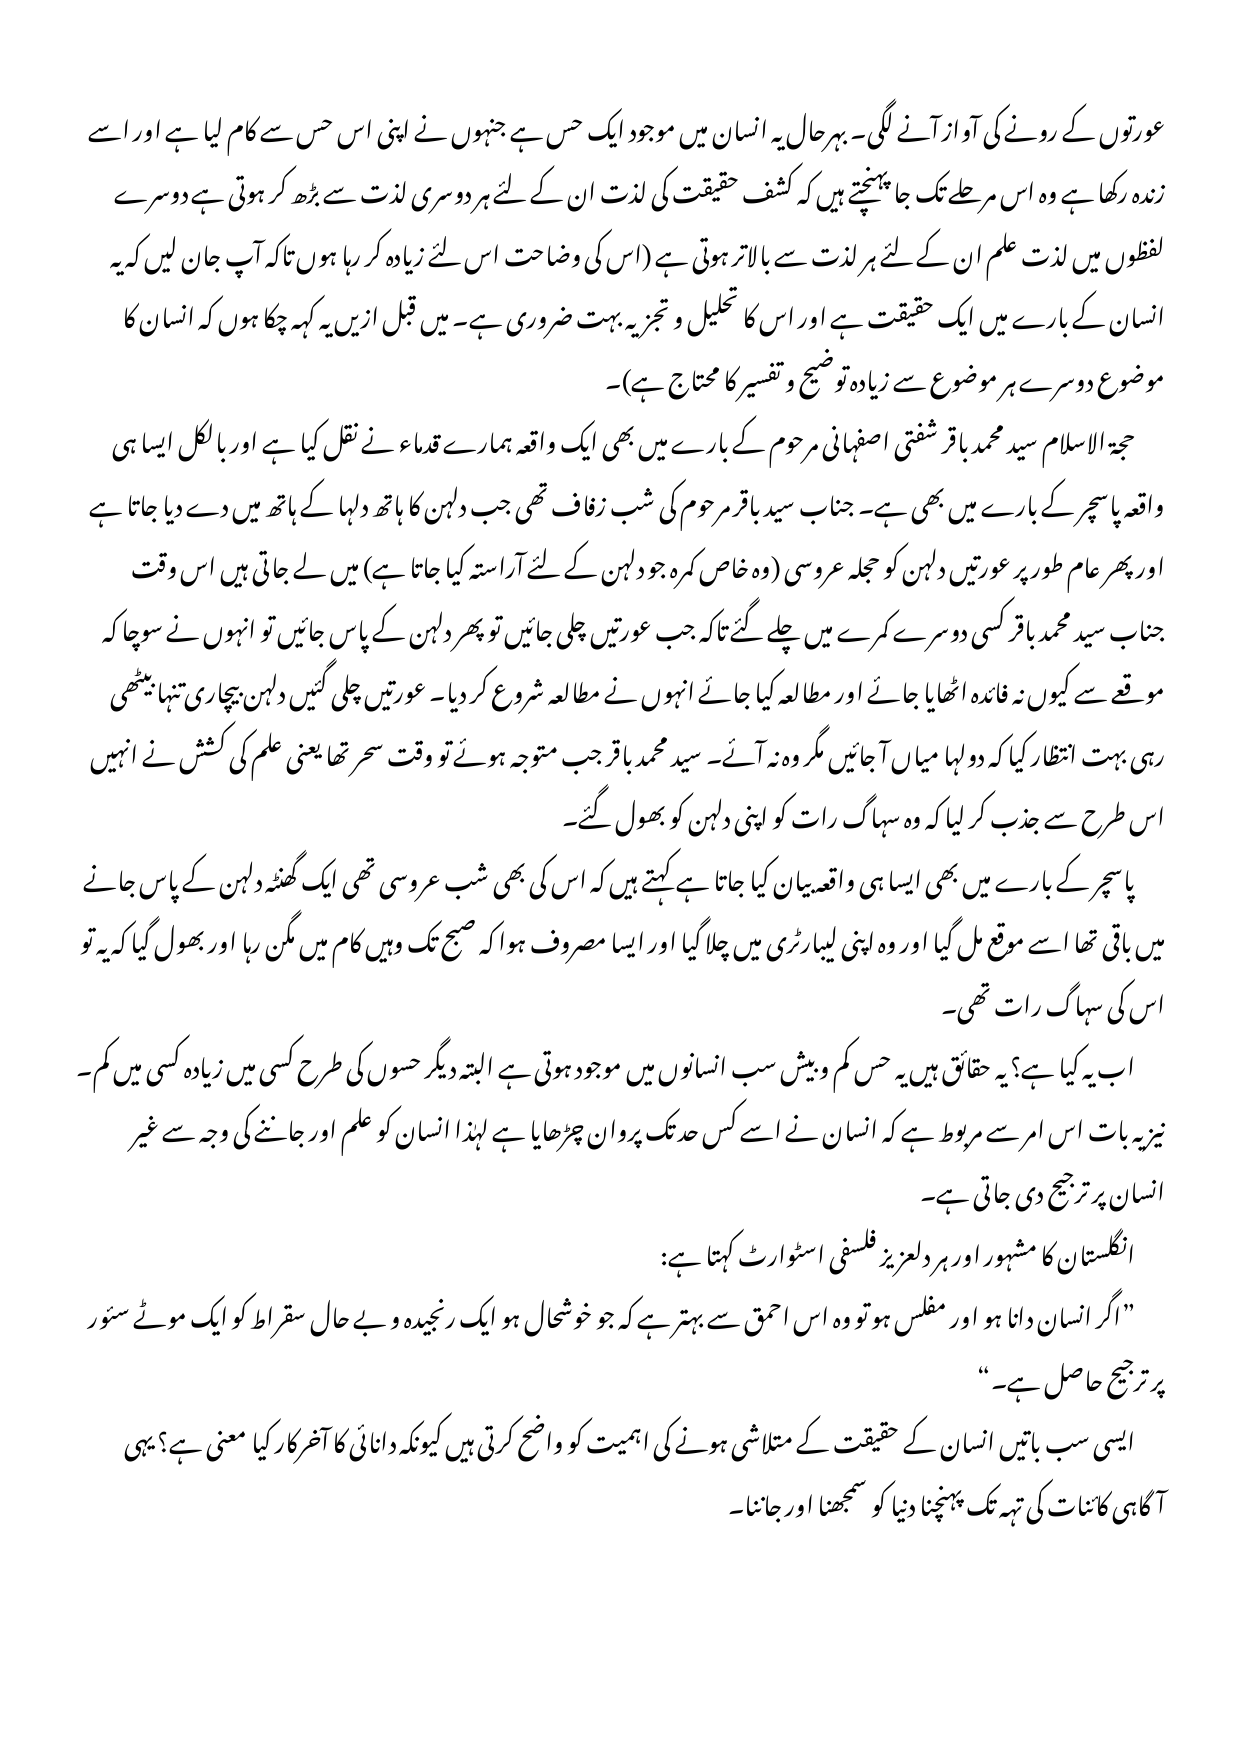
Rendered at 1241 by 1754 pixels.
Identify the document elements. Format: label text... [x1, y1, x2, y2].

text پاسچر کے بارے میں بھی ایسا ہی واقعہ بیان کیا جاتا ہے کہتے ہیں کہ اس کی بھی شب عروسی تھی ایک گھنٹہ دلہن کے پاس جانے میں باقی تھا اسے موقع مل گیا اور وہ اپنی لیبارٹری میں چلا گیا اور ایسا مصروف ہوا کہ صبح تک وہیں کام میں مگن رہا اور بھول گیا کہ یہ تو اس کی سہاگ رات تھی۔ [75, 844, 1165, 1031]
text ایسی سب باتیں انسان کے حقیقت کے متلاشی ہونے کی اہمیت کو واضح کرتی ہیں کیونکہ دانائی کا آخرکار کیا معنی ہے؟ یہی آگاہی کائنات کی تہہ تک پہنچنا دنیا کو سمجھنا اور جاننا۔ [75, 1406, 1165, 1531]
text اب یہ کیا ہے؟ یہ حقائق ہیں یہ حس کم و بیش سب انسانوں میں موجود ہوتی ہے البتہ دیگر حسوں کی طرح کسی میں زیادہ کسی میں کم۔ نیز یہ بات اس امر سے مربوط ہے کہ انسان نے اسے کس حد تک پروان چڑھایا ہے لہٰذا انسان کو علم اور جاننے کی وجہ سے غیر انسان پر ترجیح دی جاتی ہے۔ [75, 1031, 1165, 1219]
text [75, 94, 1165, 406]
text ”اگر انسان دانا ہو اور مفلس ہو تو وہ اس احمق سے بہتر ہے کہ جو خوشحال ہو ایک رنجیدہ و بے حال سقراط کو ایک موٹے سئور پر ترجیح حاصل ہے۔“ [75, 1281, 1165, 1406]
text انگلستان کا مشہور اور ہر دلعزیز فلسفی اسٹوارٹ کہتا ہے: [75, 1219, 1165, 1281]
text حجۃ الاسلام سید محمد باقر شفتی اصفہانی مرحوم کے بارے میں بھی ایک واقعہ ہمارے قدماء نے نقل کیا ہے اور بالکل ایسا ہی واقعہ پاسچر کے بارے میں بھی ہے۔ جناب سید باقر مرحوم کی شب زفاف تھی جب دلہن کا ہاتھ دلہا کے ہاتھ میں دے دیا جاتا ہے اور پھر عام طور پر عورتیں دلہن کو حجلہ عروسی (وہ خاص کمرہ جو دلہن کے لئے آراستہ کیا جاتا ہے) میں لے جاتی ہیں اس وقت جناب سید محمد باقر کسی دوسرے کمرے میں چلے گئے تاکہ جب عورتیں چلی جائیں تو پھر دلہن کے پاس جائیں تو انہوں نے سوچا کہ موقعے سے کیوں نہ فائدہ اٹھایا جائے اور مطالعہ کیا جائے انہوں نے مطالعہ شروع کر دیا۔ عورتیں چلی گئیں دلہن بیچاری تنہا بیٹھی رہی بہت انتظار کیا کہ دولہا میاں آ جائیں مگر وہ نہ آئے۔ سید محمد باقر جب متوجہ ہوئے تو وقت سحر تھا یعنی علم کی کشش نے انہیں اس طرح سے جذب کر لیا کہ وہ سہاگ رات کو اپنی دلہن کو بھول گئے۔ [75, 406, 1165, 844]
